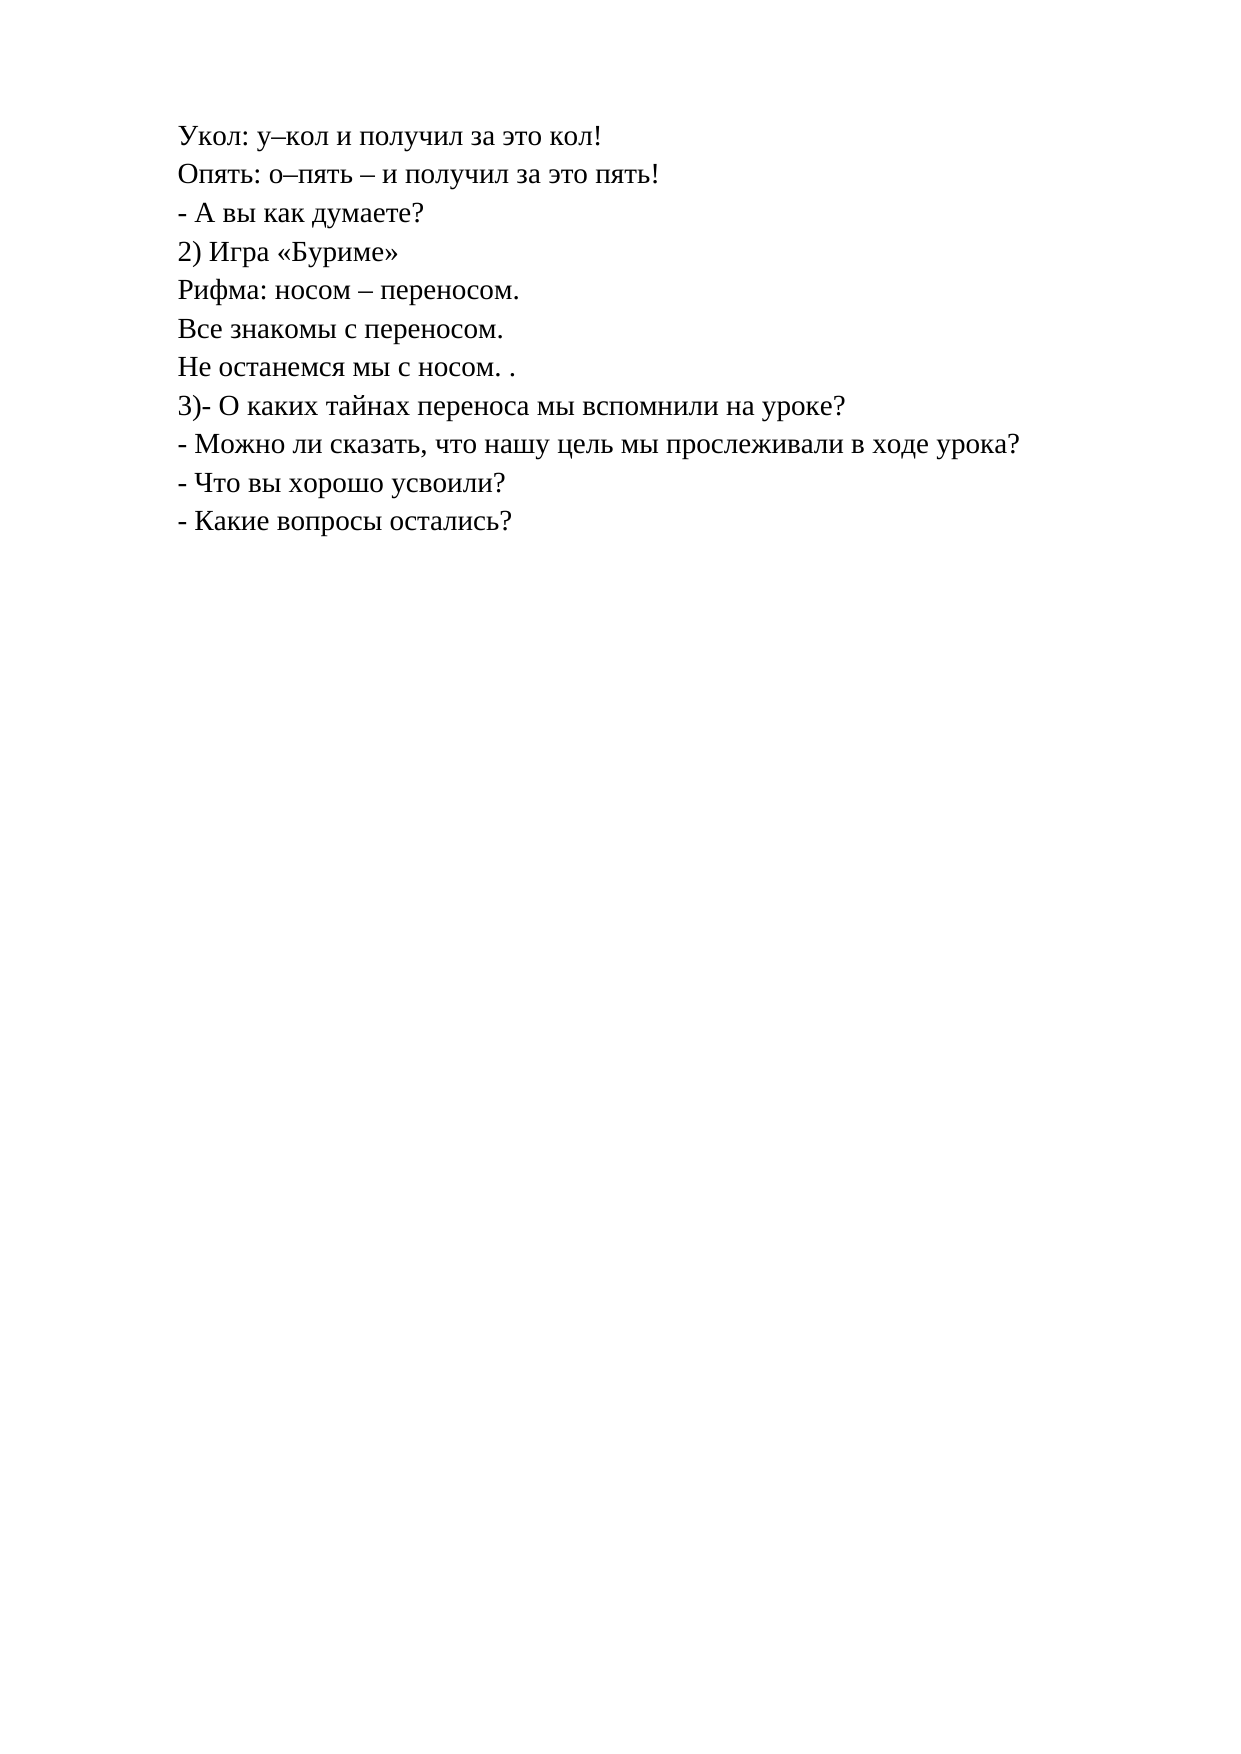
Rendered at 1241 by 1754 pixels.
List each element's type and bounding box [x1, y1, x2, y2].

text [177, 118, 1152, 537]
